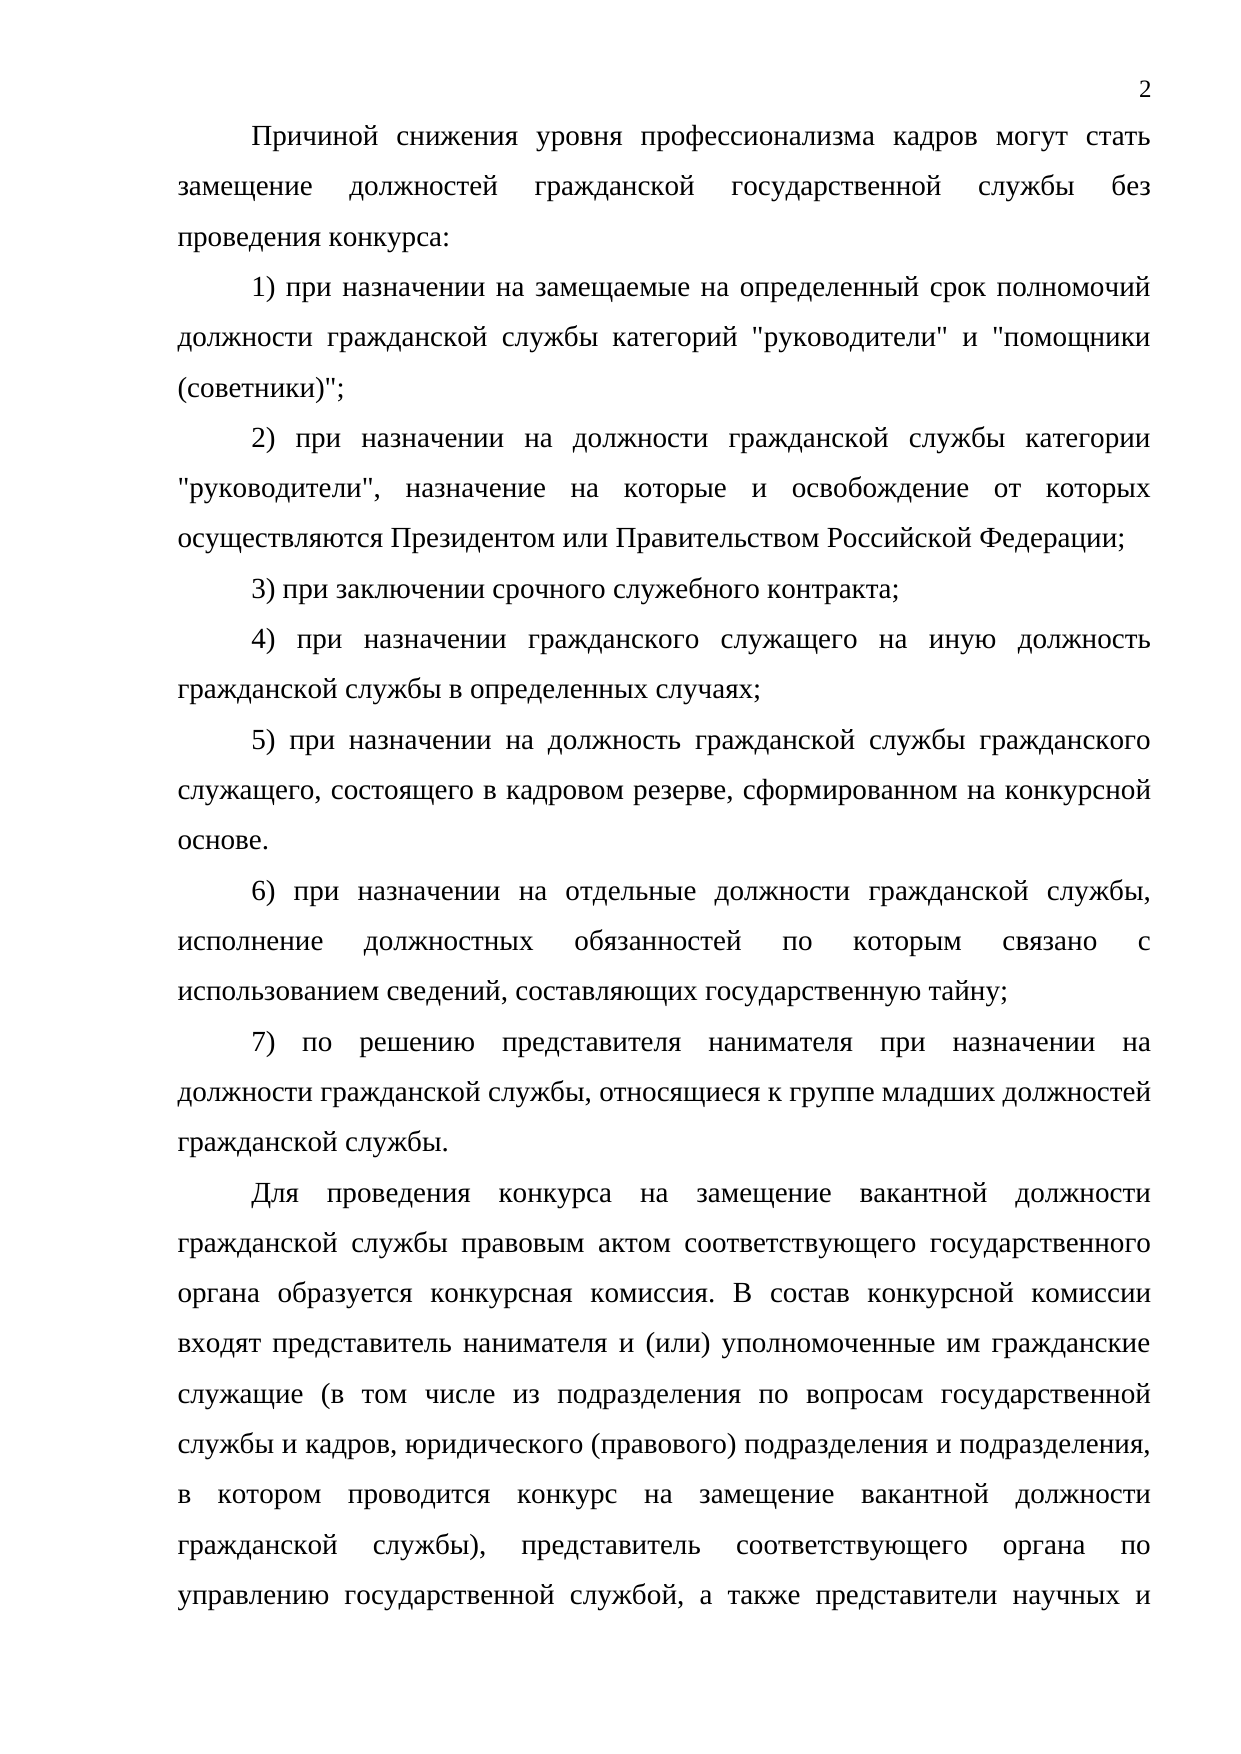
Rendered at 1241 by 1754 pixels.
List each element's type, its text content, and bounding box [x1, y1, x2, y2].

text 1) при назначении на замещаемые на определенный срок полномочий должности гражданской службы категорий "руководители" и "помощники (советники)"; [177, 269, 1152, 403]
text 4) при назначении гражданского служащего на иную должность гражданской службы в определенных случаях; [177, 621, 1152, 705]
text 7) по решению представителя нанимателя при назначении на должности гражданской службы, относящиеся к группе младших должностей гражданской службы. [177, 1024, 1152, 1158]
text 2) при назначении на должности гражданской службы категории "руководители", назначение на которые и освобождение от которых осуществляются Президентом или Правительством Российской Федерации; [177, 420, 1152, 554]
text Причиной снижения уровня профессионализма кадров могут стать замещение должностей гражданской государственной службы без проведения конкурса: [177, 118, 1152, 252]
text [177, 1175, 1152, 1611]
text 5) при назначении на должность гражданской службы гражданского служащего, состоящего в кадровом резерве, сформированном на конкурсной основе. [177, 722, 1152, 856]
text 6) при назначении на отдельные должности гражданской службы, исполнение должностных обязанностей по которым связано с использованием сведений, составляющих государственную тайну; [177, 873, 1152, 1007]
text 3) при заключении срочного служебного контракта; [177, 571, 1152, 604]
